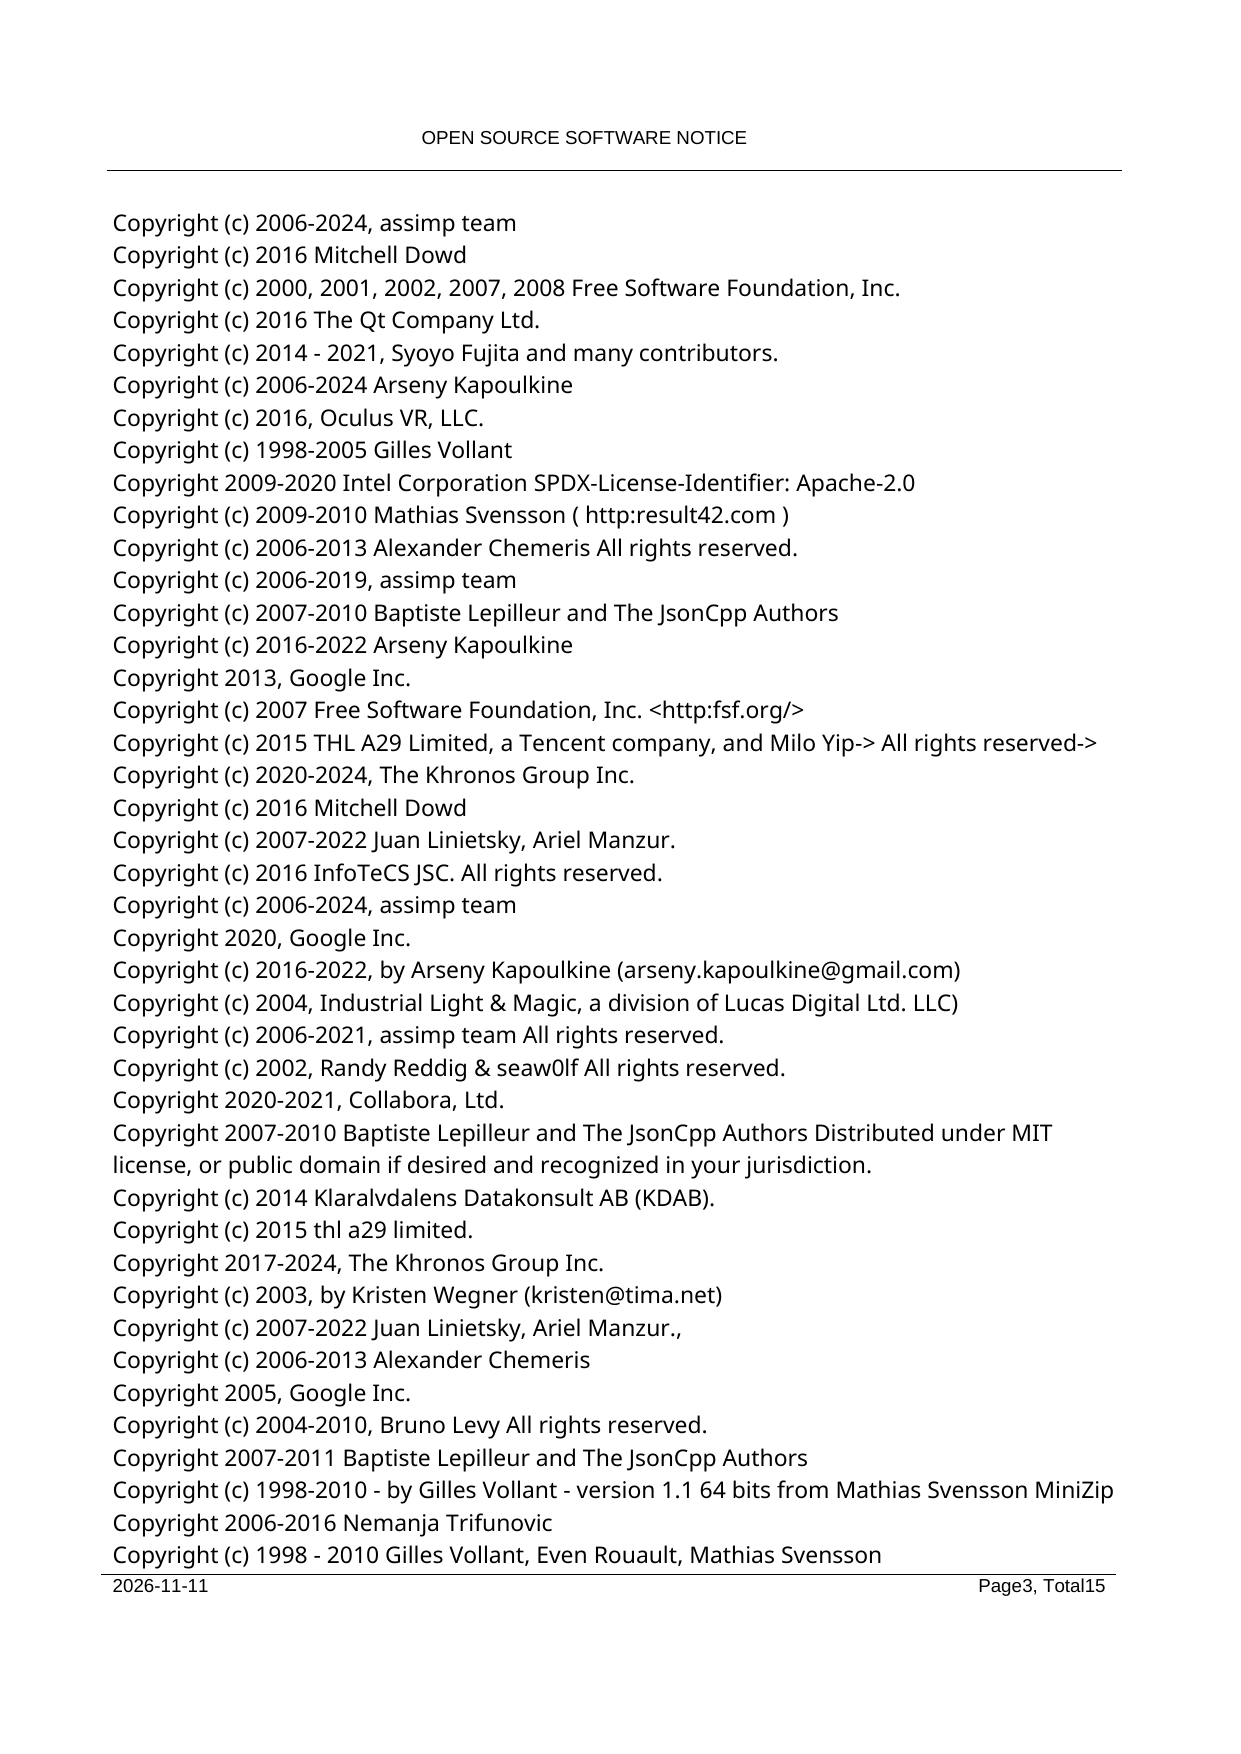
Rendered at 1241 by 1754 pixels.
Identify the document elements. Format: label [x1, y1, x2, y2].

text [112, 206, 1128, 1571]
